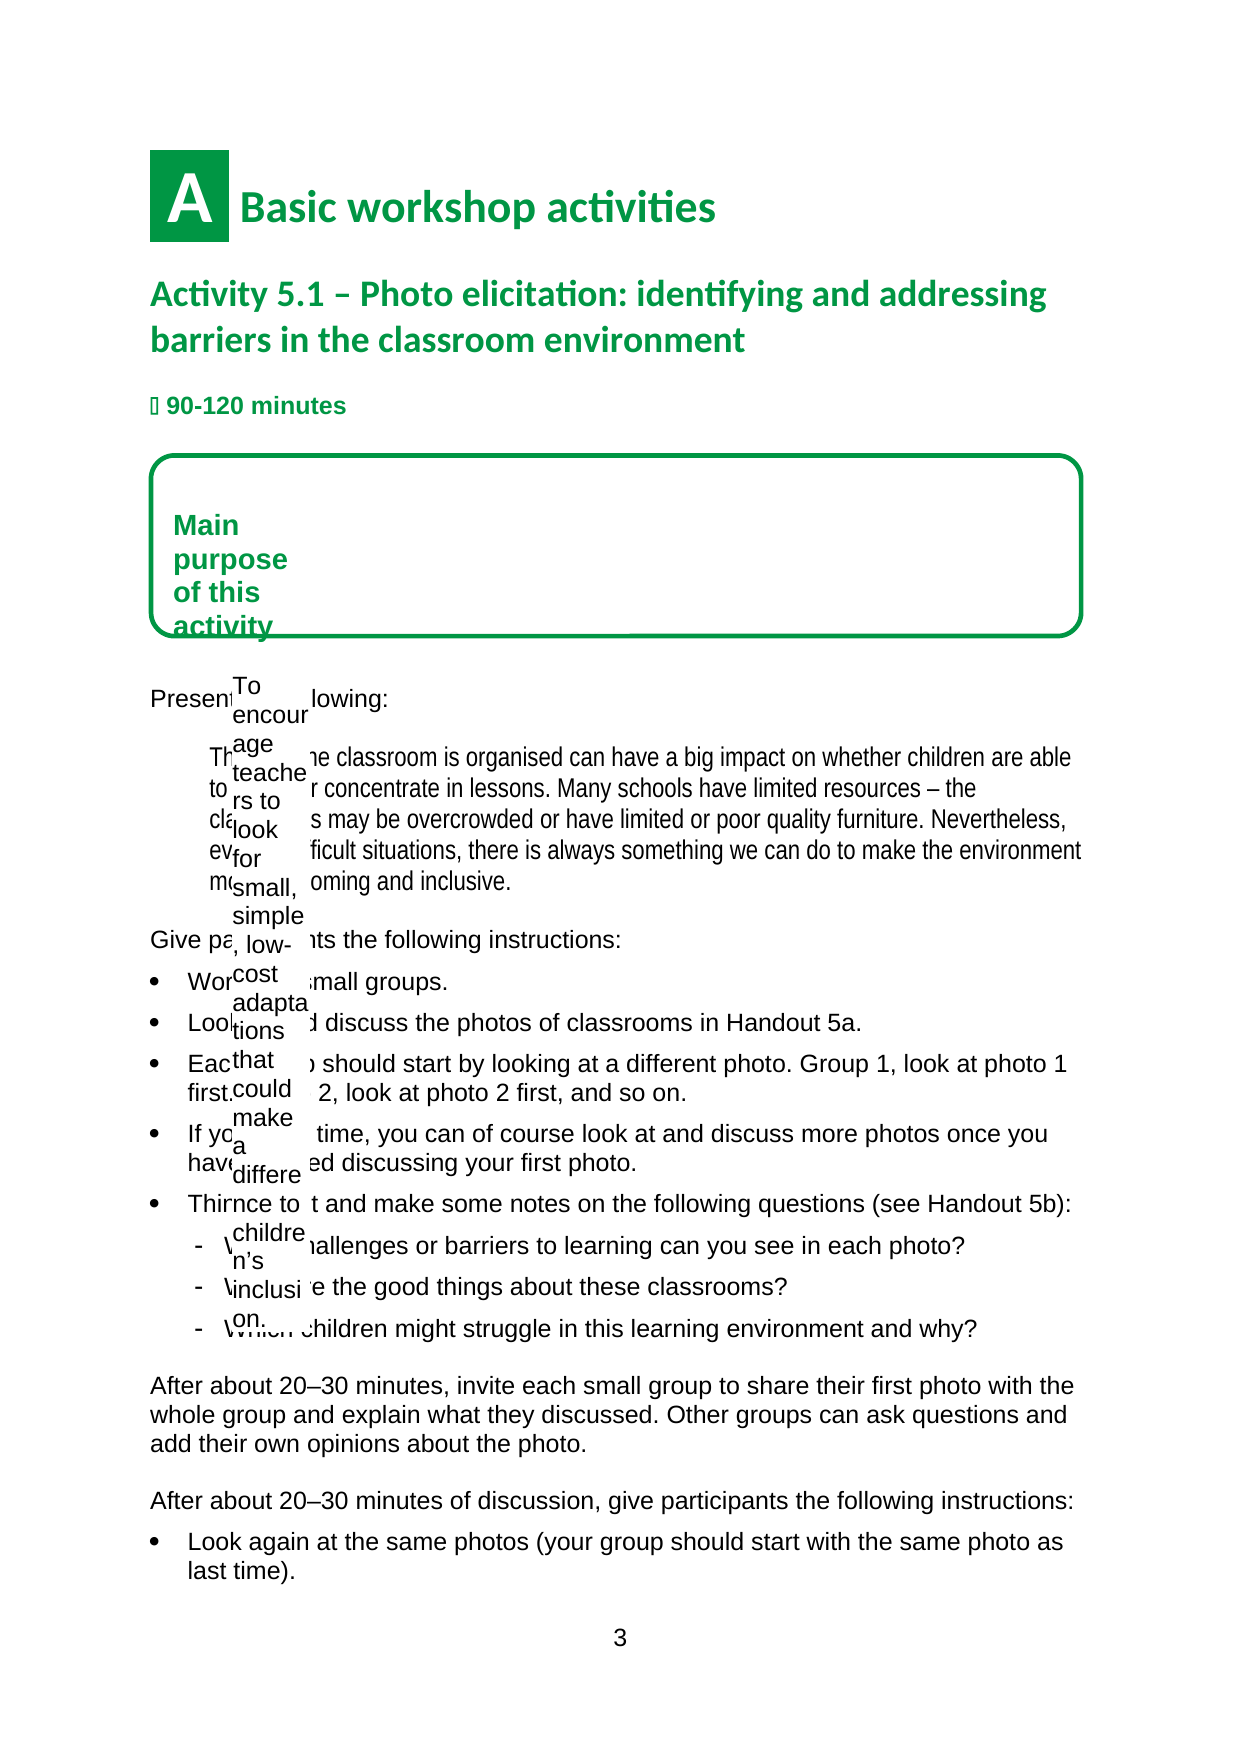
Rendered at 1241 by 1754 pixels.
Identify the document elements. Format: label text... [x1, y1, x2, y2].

text Present the following: [310, 684, 1090, 713]
list What are the good things about these classrooms? [310, 1272, 1090, 1301]
text After about 20–30 minutes, invite each small group to share their first photo with the whole group and explain what they discussed. Other groups can ask questions and add their own opinions about the photo. [150, 1371, 1090, 1457]
text Give participants the following instructions: [310, 925, 1090, 954]
list Work in 6 small groups. [150, 967, 232, 995]
list Think about and make some notes on the following questions (see Handout 5b): [310, 1189, 1090, 1218]
list Work in 6 small groups. [310, 967, 1090, 995]
text The way the classroom is organised can have a big impact on whether children are able to join in or concentrate in lessons. Many schools have limited resources – the classrooms may be overcrowded or have limited or poor quality furniture. Nevertheless, even in difficult situations, there is always something we can do to make the environment more welcoming and inclusive. [310, 741, 1090, 897]
list Look at and discuss the photos of classrooms in Handout 5a. [310, 1008, 1090, 1037]
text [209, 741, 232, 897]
subtitle Activity 5.1 – Photo elicitation: identifying and addressing barriers in the classroom environment [150, 270, 1090, 362]
list Which children might struggle in this learning environment and why? [194, 1313, 1090, 1342]
list What challenges or barriers to learning can you see in each photo? [310, 1231, 1090, 1260]
text Present the following: [150, 684, 232, 713]
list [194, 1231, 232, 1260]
list Look again at the same photos (your group should start with the same photo as last time). [150, 1527, 1090, 1585]
text 90-120 minutes [150, 391, 1090, 419]
list Each group should start by looking at a different photo. Group 1, look at photo 1 first. Group 2, look at photo 2 first, and so on. [310, 1049, 1090, 1107]
list If you have time, you can of course look at and discuss more photos once you have finished discussing your first photo. [310, 1119, 1090, 1177]
text After about 20–30 minutes of discussion, give participants the following instructions: [150, 1486, 1090, 1515]
subtitle A Basic workshop activities [229, 150, 1090, 242]
